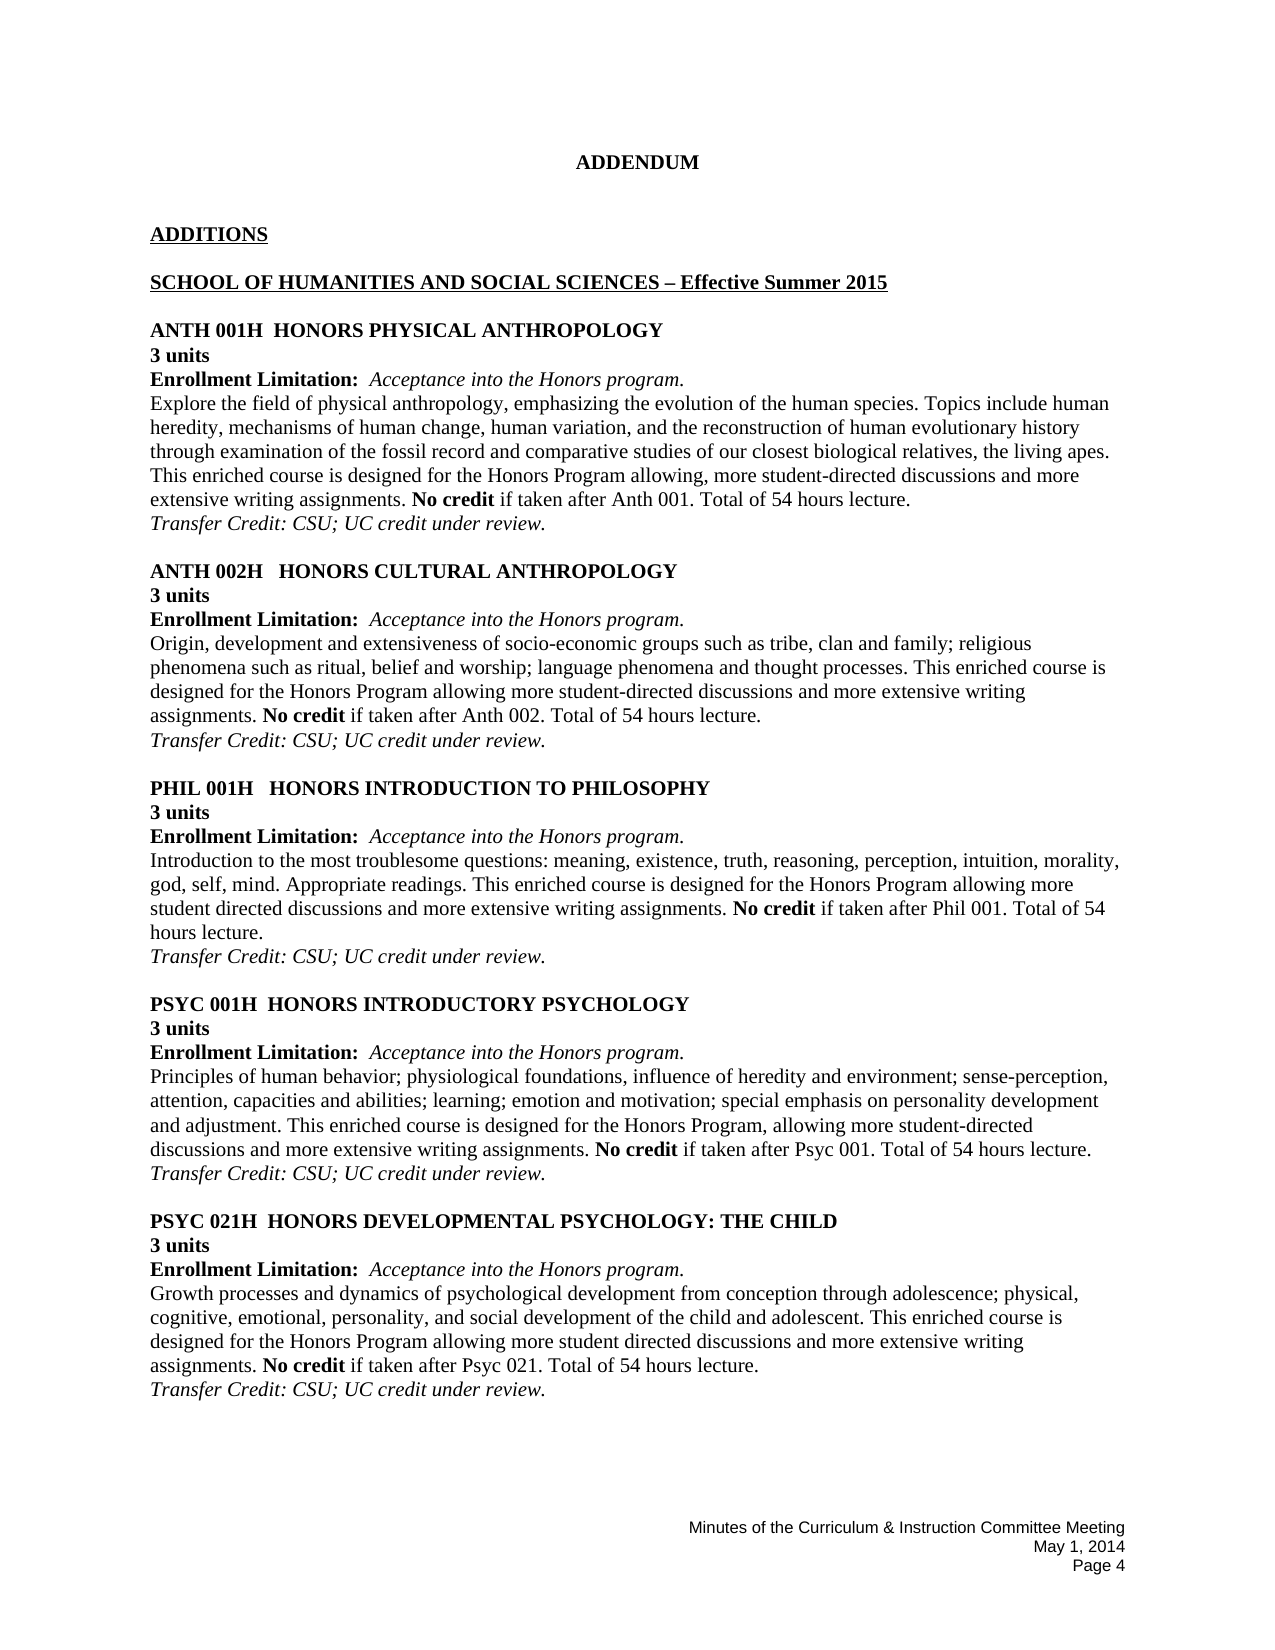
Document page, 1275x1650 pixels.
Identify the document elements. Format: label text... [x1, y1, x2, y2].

text 3 units [150, 583, 1125, 607]
text SCHOOL OF HUMANITIES AND SOCIAL SCIENCES – Effective Summer 2015 [150, 270, 1125, 294]
text Enrollment Limitation: Acceptance into the Honors program. [150, 1257, 1125, 1281]
text 3 units [150, 800, 1125, 824]
text 3 units [150, 1016, 1125, 1040]
text ANTH 001H HONORS PHYSICAL ANTHROPOLOGY [150, 318, 1125, 342]
text ADDITIONS [150, 222, 1125, 246]
text Enrollment Limitation: Acceptance into the Honors program. [150, 824, 1125, 848]
text Enrollment Limitation: Acceptance into the Honors program. [150, 367, 1125, 391]
text 3 units [150, 342, 1125, 367]
text Principles of human behavior; physiological foundations, influence of heredity and environment; sense-perception, attention, capacities and abilities; learning; emotion and motivation; special emphasis on personality development and adjustment. This enriched course is designed for the Honors Program, allowing more student-directed discussions and more extensive writing assignments. No credit if taken after Psyc 001. Total of 54 hours lecture. Transfer Credit: CSU; UC credit under review. [150, 1064, 1125, 1185]
text PSYC 001H HONORS INTRODUCTORY PSYCHOLOGY [150, 992, 1125, 1016]
text Introduction to the most troublesome questions: meaning, existence, truth, reasoning, perception, intuition, morality, god, self, mind. Appropriate readings. This enriched course is designed for the Honors Program allowing more student directed discussions and more extensive writing assignments. No credit if taken after Phil 001. Total of 54 hours lecture. Transfer Credit: CSU; UC credit under review. [150, 848, 1125, 968]
text ANTH 002H HONORS CULTURAL ANTHROPOLOGY [150, 559, 1125, 583]
text Explore the field of physical anthropology, emphasizing the evolution of the human species. Topics include human heredity, mechanisms of human change, human variation, and the reconstruction of human evolutionary history through examination of the fossil record and comparative studies of our closest biological relatives, the living apes. This enriched course is designed for the Honors Program allowing, more student-directed discussions and more extensive writing assignments. No credit if taken after Anth 001. Total of 54 hours lecture. Transfer Credit: CSU; UC credit under review. [150, 391, 1125, 535]
text PHIL 001H HONORS INTRODUCTION TO PHILOSOPHY [150, 776, 1125, 800]
text 3 units [150, 1233, 1125, 1257]
text PSYC 021H HONORS DEVELOPMENTAL PSYCHOLOGY: THE CHILD [150, 1209, 1125, 1233]
text Origin, development and extensiveness of socio-economic groups such as tribe, clan and family; religious phenomena such as ritual, belief and worship; language phenomena and thought processes. This enriched course is designed for the Honors Program allowing more student-directed discussions and more extensive writing assignments. No credit if taken after Anth 002. Total of 54 hours lecture. Transfer Credit: CSU; UC credit under review. [150, 631, 1125, 752]
text Enrollment Limitation: Acceptance into the Honors program. [150, 607, 1125, 631]
text Growth processes and dynamics of psychological development from conception through adolescence; physical, cognitive, emotional, personality, and social development of the child and adolescent. This enriched course is designed for the Honors Program allowing more student directed discussions and more extensive writing assignments. No credit if taken after Psyc 021. Total of 54 hours lecture. Transfer Credit: CSU; UC credit under review. [150, 1281, 1125, 1401]
text Enrollment Limitation: Acceptance into the Honors program. [150, 1040, 1125, 1064]
text ADDENDUM [150, 150, 1125, 174]
